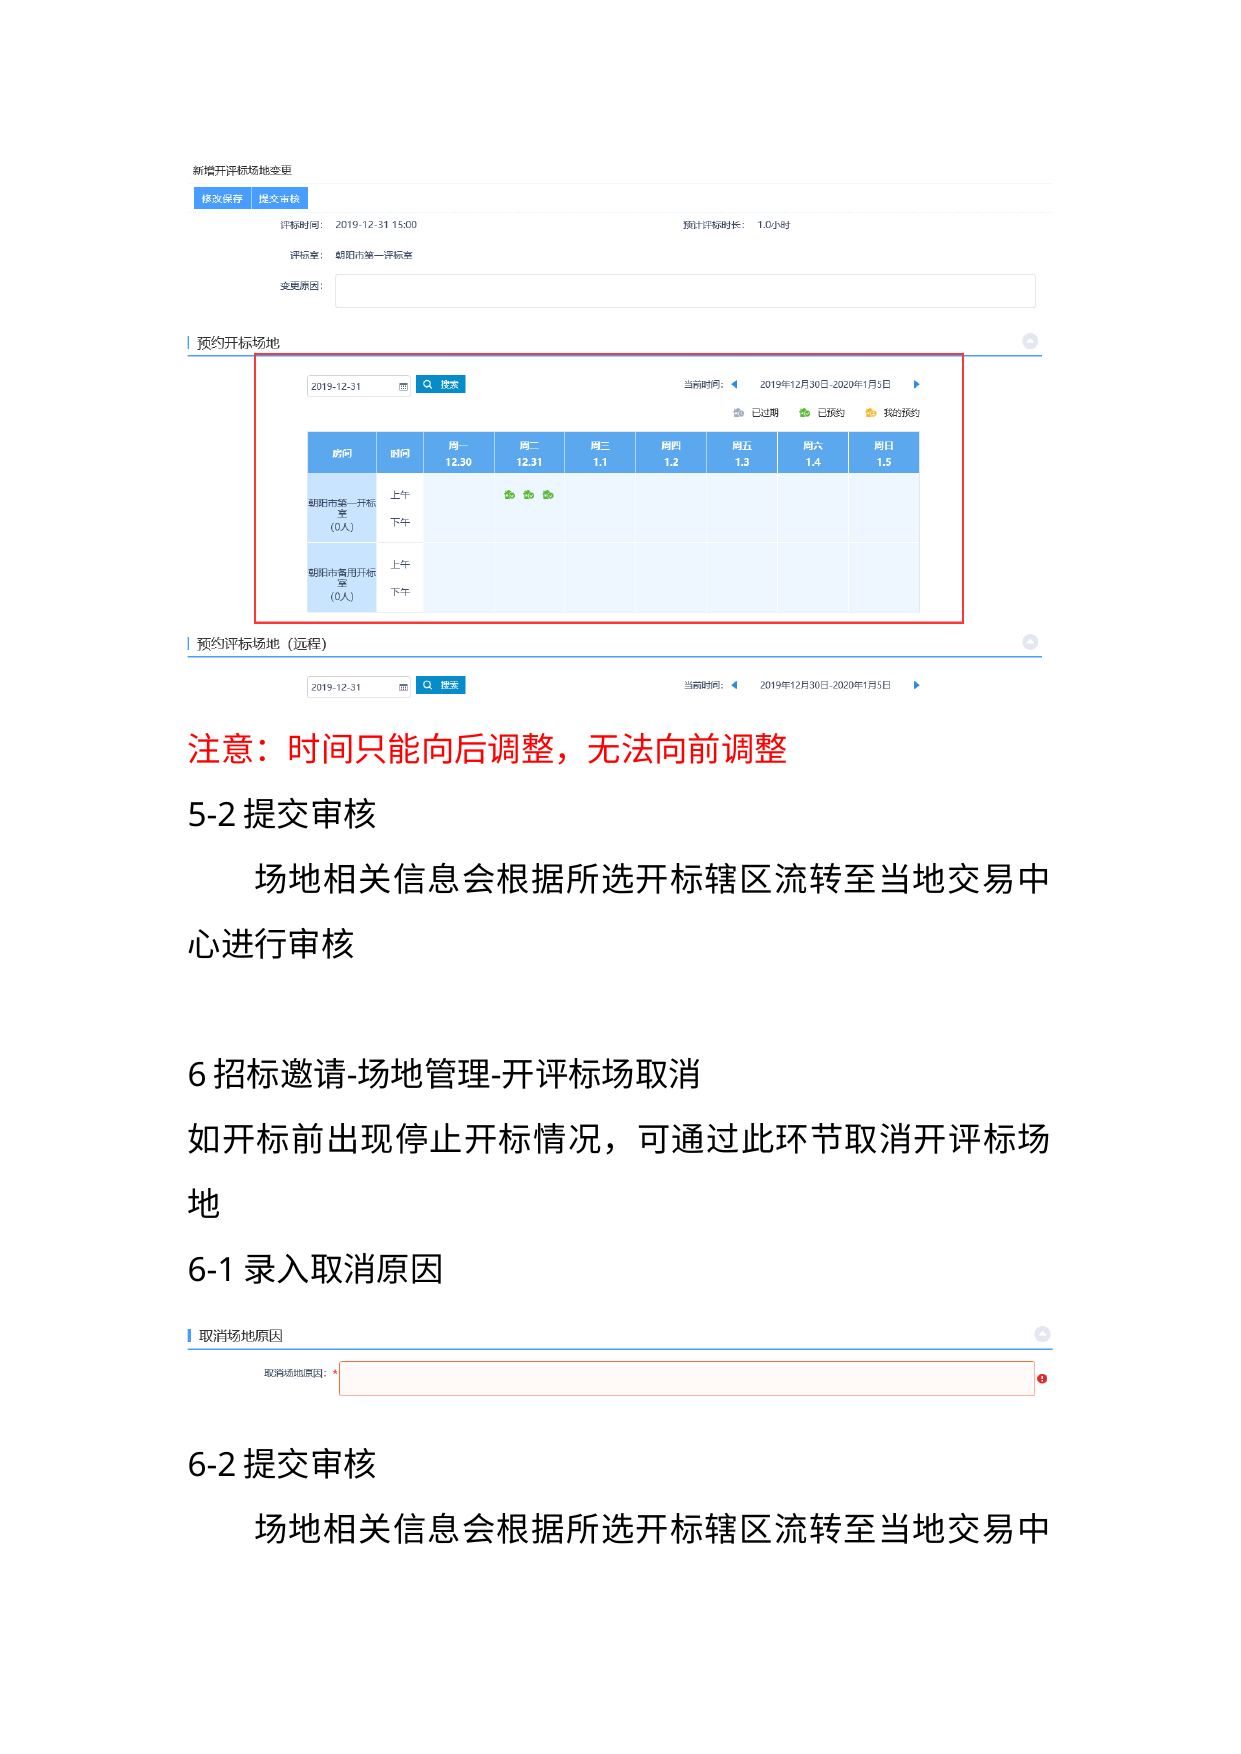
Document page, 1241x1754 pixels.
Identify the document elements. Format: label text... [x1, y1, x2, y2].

text 6招标邀请-场地管理-开评标场取消 [187, 1039, 1053, 1104]
text 6-1录入取消原因 [187, 1234, 1053, 1299]
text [187, 1494, 1053, 1559]
text 5-2提交审核 [187, 779, 1053, 844]
text 如开标前出现停止开标情况，可通过此环节取消开评标场地 [187, 1104, 1053, 1234]
picture [187, 162, 1053, 702]
text 6-2提交审核 [187, 1429, 1053, 1494]
picture [187, 1299, 1053, 1414]
text 注意：时间只能向后调整，无法向前调整 [187, 714, 1053, 779]
text 场地相关信息会根据所选开标辖区流转至当地交易中心进行审核 [187, 844, 1053, 974]
